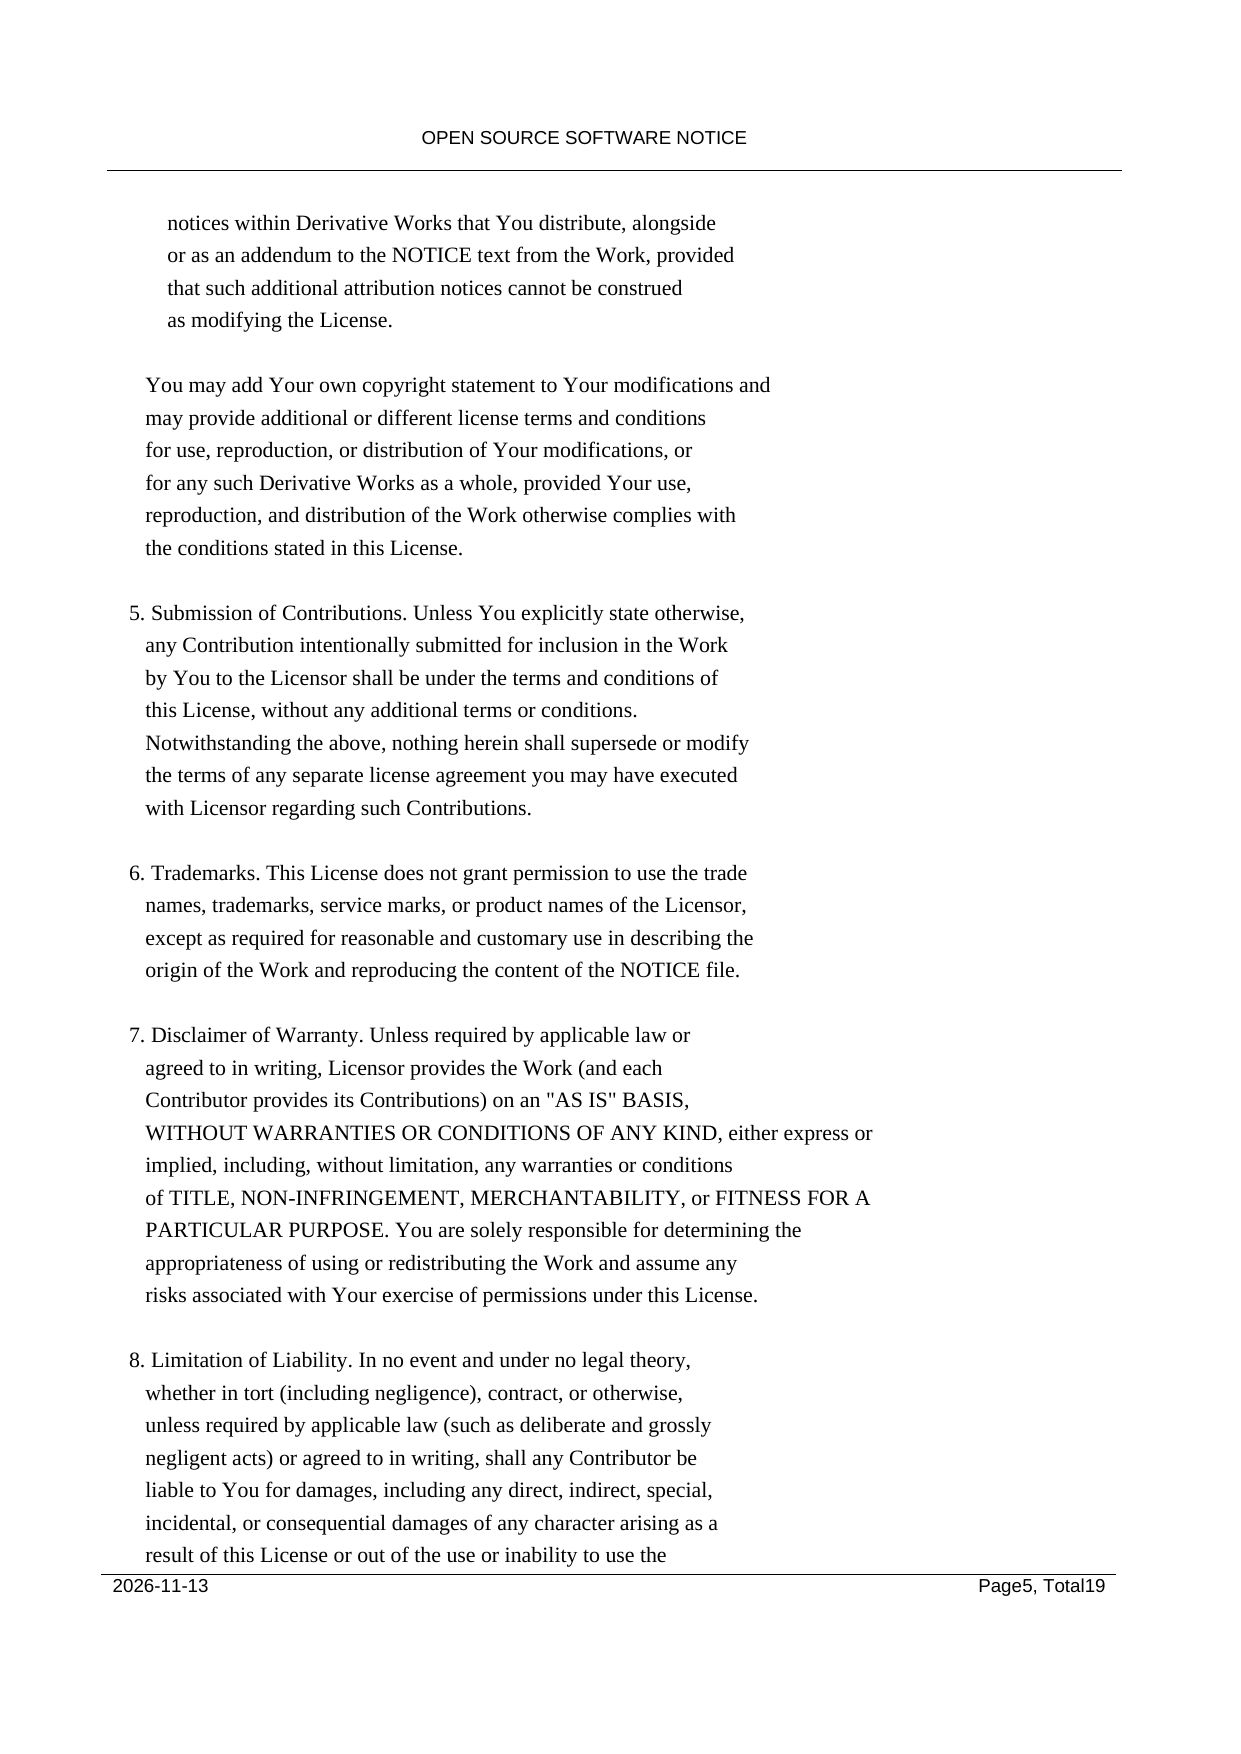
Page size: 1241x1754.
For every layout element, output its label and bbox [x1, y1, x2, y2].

text [112, 206, 1128, 1571]
